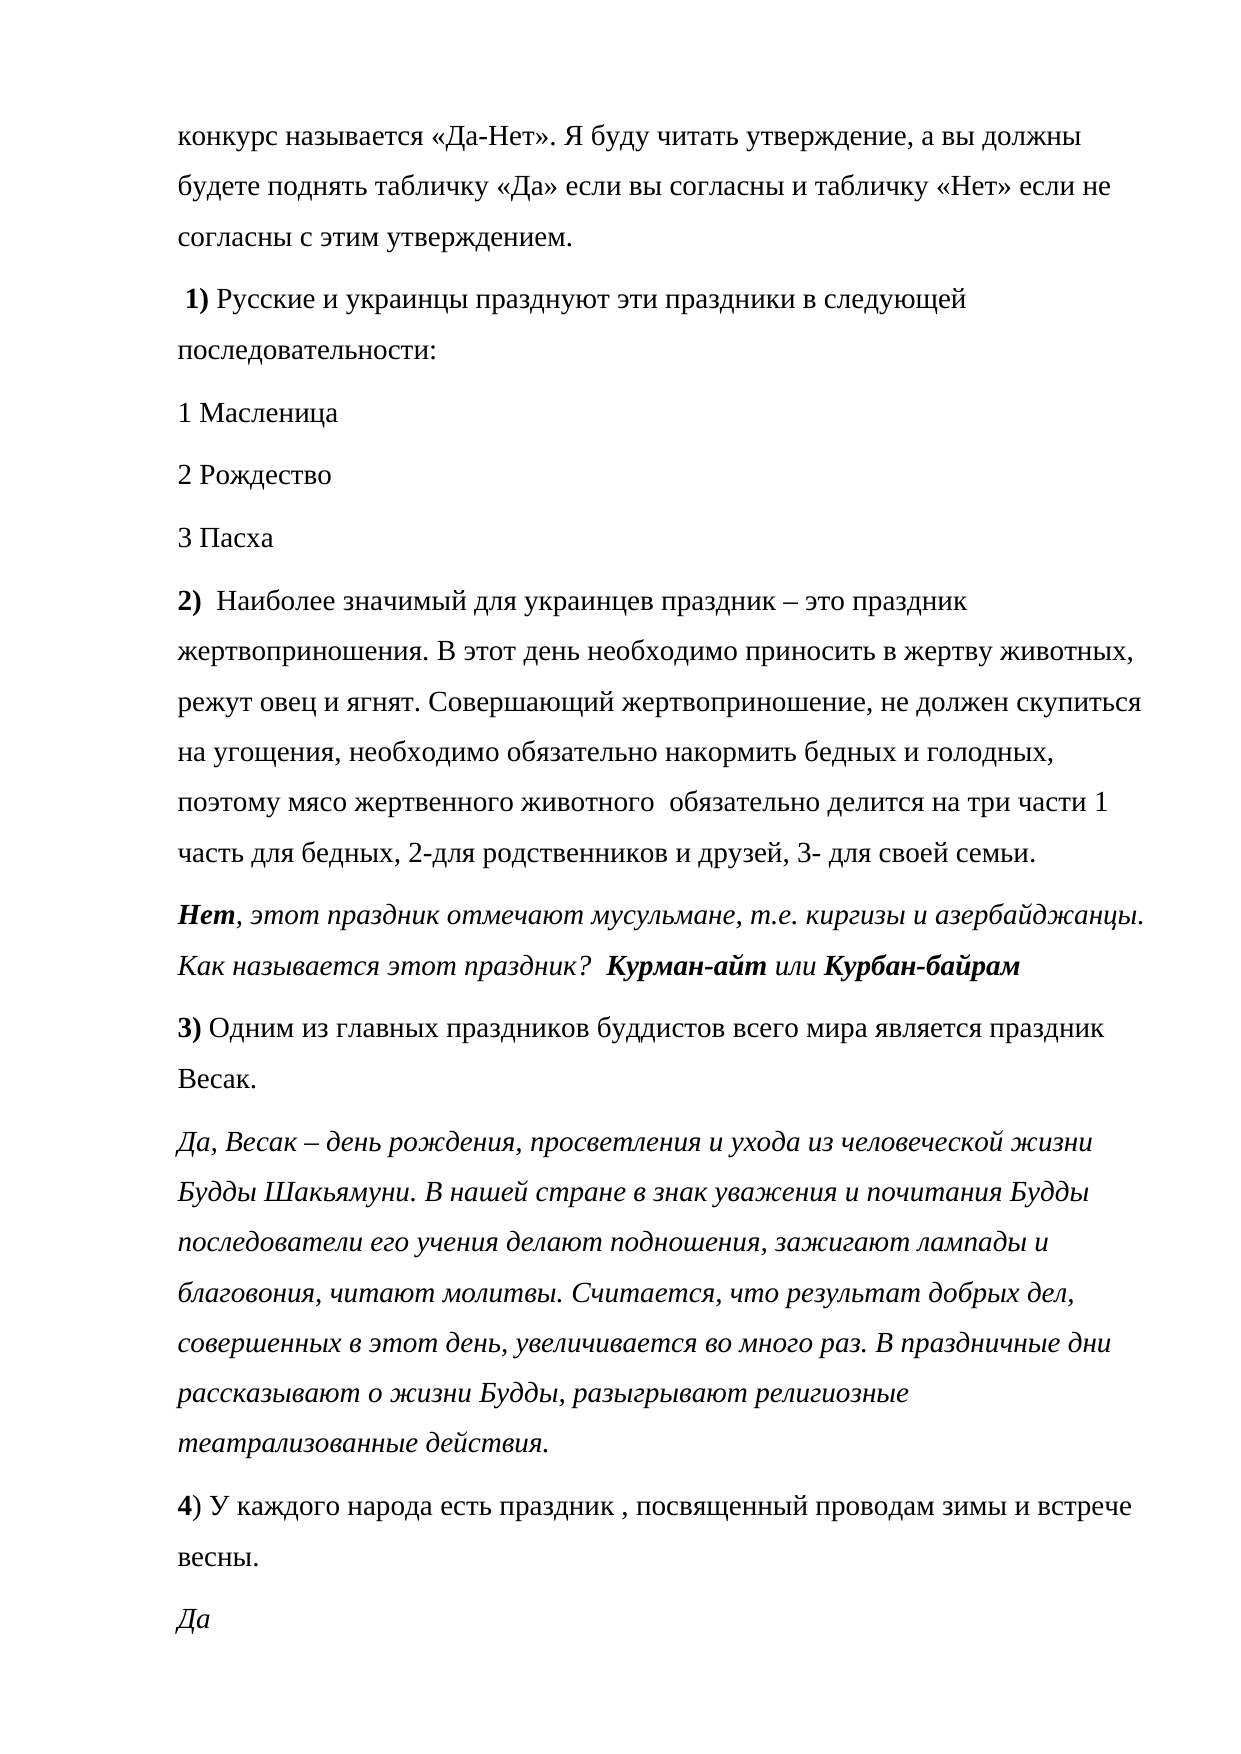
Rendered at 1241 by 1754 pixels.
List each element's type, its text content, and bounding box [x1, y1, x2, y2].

text 2) Наиболее значимый для украинцев праздник – это праздник жертвоприношения. В этот день необходимо приносить в жертву животных, режут овец и ягнят. Совершающий жертвоприношение, не должен скупиться на угощения, необходимо обязательно накормить бедных и голодных, поэтому мясо жертвенного животного обязательно делится на три части 1 часть для бедных, 2-для родственников и друзей, 3- для своей семьи. [177, 583, 1152, 868]
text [177, 118, 1152, 252]
text 1) Русские и украинцы празднуют эти праздники в следующей последовательности: [177, 282, 1152, 365]
text Да, Весак – день рождения, просветления и ухода из человеческой жизни Будды Шакьямуни. В нашей стране в знак уважения и почитания Будды последователи его учения делают подношения, зажигают лампады и благовония, читают молитвы. Считается, что результат добрых дел, совершенных в этот день, увеличивается во много раз. В праздничные дни рассказывают о жизни Будды, разыгрывают религиозные театрализованные действия. [177, 1124, 1152, 1459]
text 1 Масленица [177, 395, 1152, 428]
text 4) У каждого народа есть праздник , посвященный проводам зимы и встрече весны. [177, 1488, 1152, 1572]
text Да [177, 1602, 1152, 1635]
text 2 Рождество [177, 457, 1152, 491]
text 3) Одним из главных праздников буддистов всего мира является праздник Весак. [177, 1011, 1152, 1094]
text Нет, этот праздник отмечают мусульмане, т.е. киргизы и азербайджанцы. Как называется этот праздник? Курман-айт или Курбан-байрам [177, 897, 1152, 981]
text 3 Пасха [177, 520, 1152, 554]
